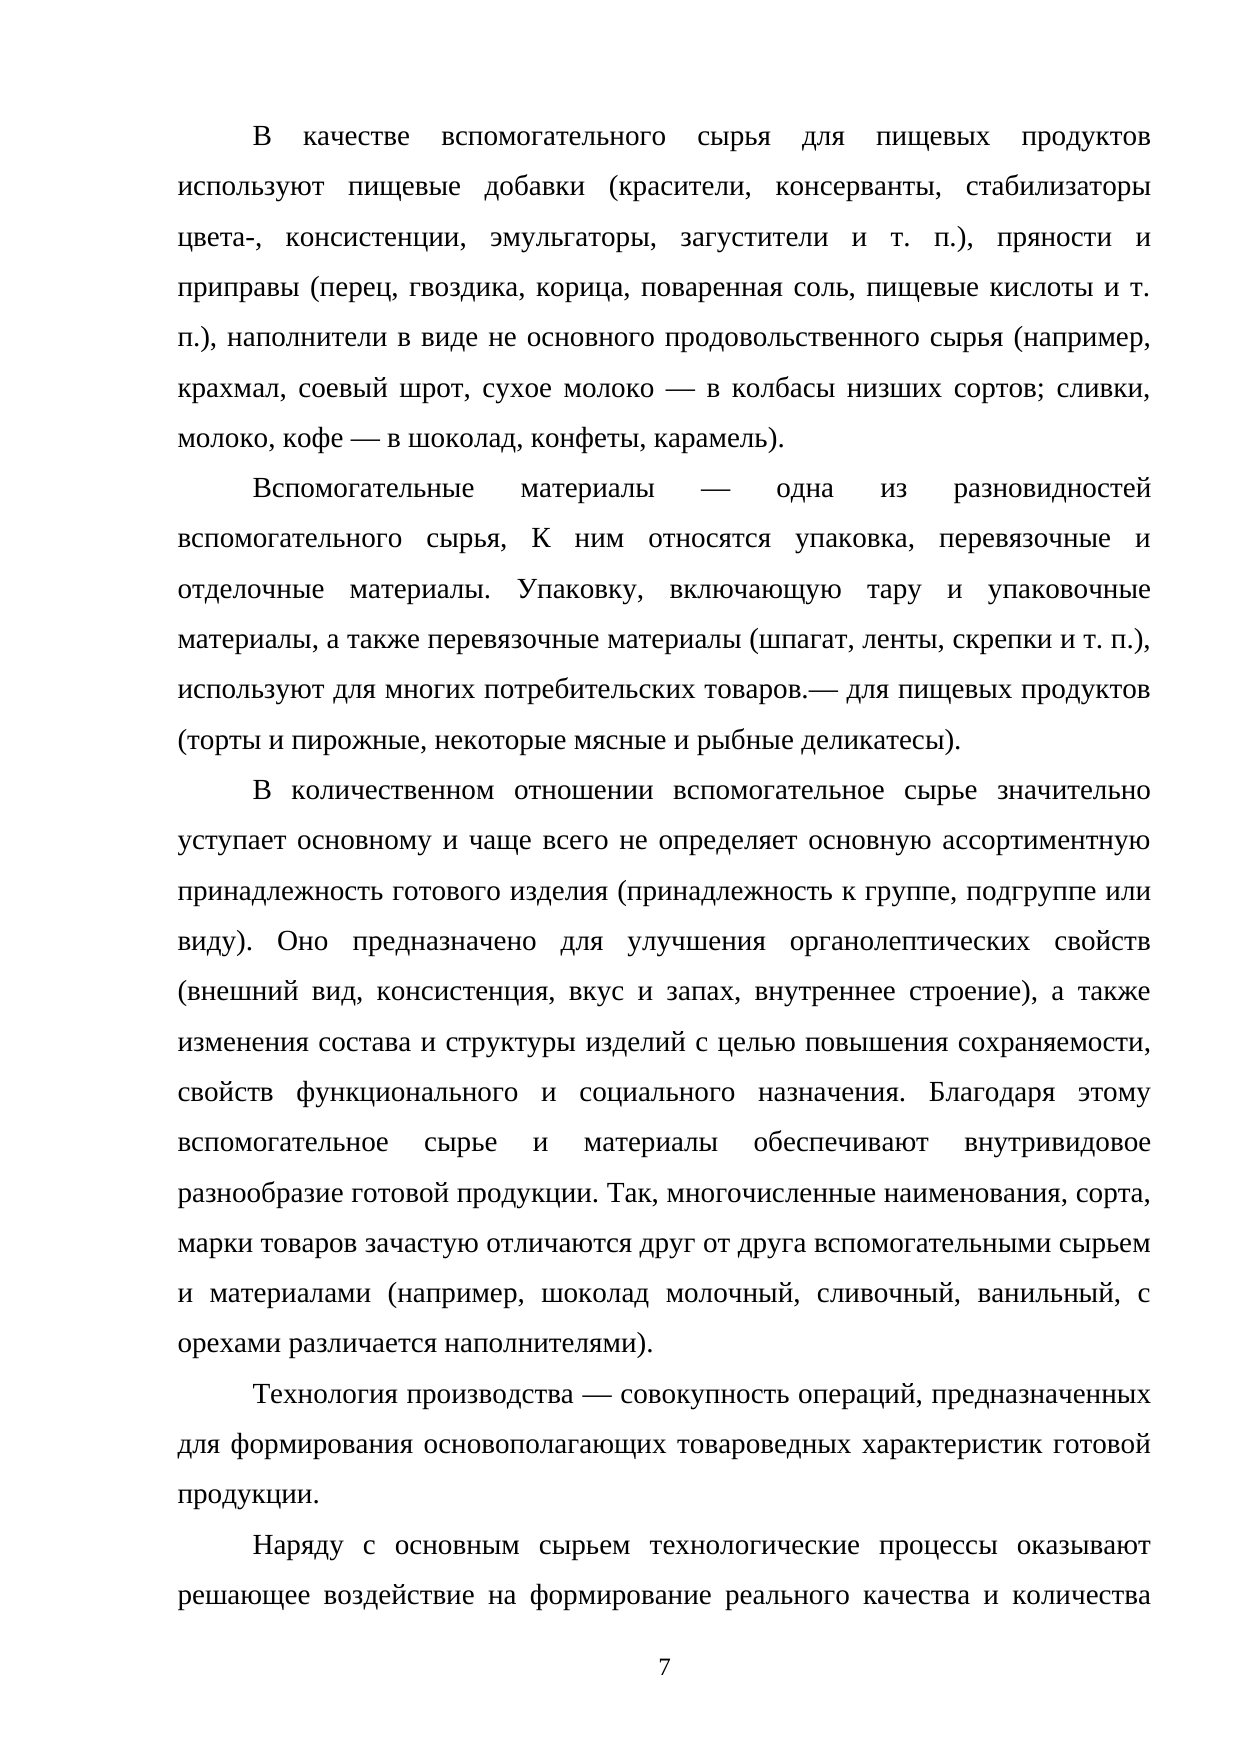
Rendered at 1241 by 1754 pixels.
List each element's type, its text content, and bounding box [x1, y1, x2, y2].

text В количественном отношении вспомогательное сырье значительно уступает основному и чаще всего не определяет основную ассортиментную принадлежность готового изделия (принадлежность к группе, подгруппе или виду). Оно предназначено для улучшения органолептических свойств (внешний вид, консистенция, вкус и запах, внутреннее строение), а также изменения состава и структуры изделий с целью повышения сохраняемости, свойств функционального и социального назначения. Благодаря этому вспомогательное сырье и материалы обеспечивают внутривидовое разнообразие готовой продукции. Так, многочисленные наименования, сорта, марки товаров зачастую отличаются друг от друга вспомогательными сырьем и материалами (например, шоколад молочный, сливочный, ванильный, с орехами различается наполнителями). [177, 772, 1152, 1359]
text В качестве вспомогательного сырья для пищевых продуктов используют пищевые добавки (красители, консерванты, стабилизаторы цвета-, консистенции, эмульгаторы, загустители и т. п.), пряности и приправы (перец, гвоздика, корица, поваренная соль, пищевые кислоты и т. п.), наполнители в виде не основного продовольственного сырья (например, крахмал, соевый шрот, сухое молоко — в колбасы низших сортов; сливки, молоко, кофе — в шоколад, конфеты, карамель). [177, 118, 1152, 453]
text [177, 1527, 1152, 1611]
text Технология производства — совокупность операций, предназначенных для формирования основополагающих товароведных характеристик готовой продукции. [177, 1376, 1152, 1510]
text Вспомогательные материалы — одна из разновидностей вспомогательного сырья, К ним относятся упаковка, перевязочные и отделочные материалы. Упаковку, включающую тару и упаковочные материалы, а также перевязочные материалы (шпагат, ленты, скрепки и т. п.), используют для многих потребительских товаров.— для пищевых продуктов (торты и пирожные, некоторые мясные и рыбные деликатесы). [177, 470, 1152, 755]
